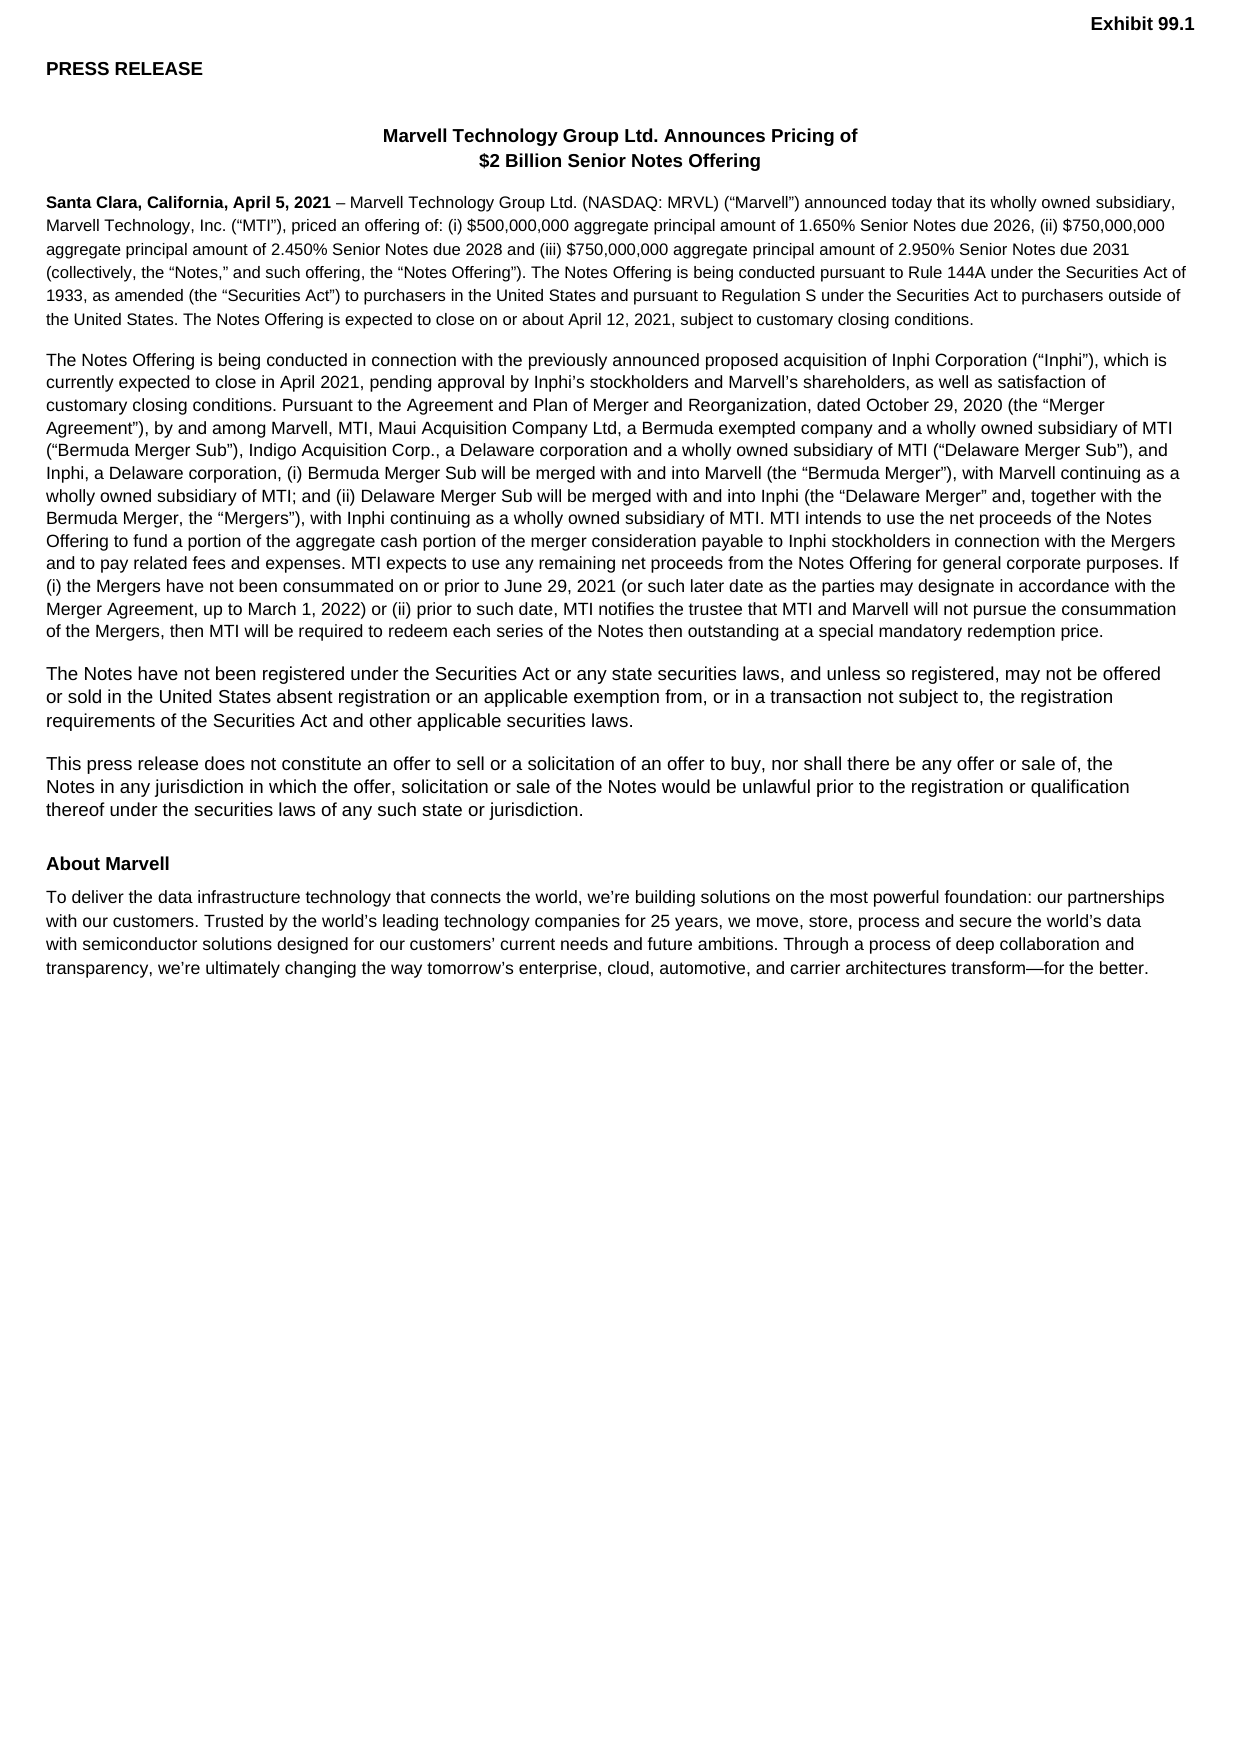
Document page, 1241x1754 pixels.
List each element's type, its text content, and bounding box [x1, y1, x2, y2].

text Marvell Technology Group Ltd. Announces Pricing of [46, 125, 1194, 147]
text $2 Billion Senior Notes Offering [46, 149, 1194, 171]
text Santa Clara, California, April 5, 2021 – Marvell Technology Group Ltd. (NASDAQ: MRVL) (“Marvell”) announced today that its wholly owned subsidiary, Marvell Technology, Inc. (“MTI”), priced an offering of: (i) $500,000,000 aggregate principal amount of 1.650% Senior Notes due 2026, (ii) $750,000,000 aggregate principal amount of 2.450% Senior Notes due 2028 and (iii) $750,000,000 aggregate principal amount of 2.950% Senior Notes due 2031 (collectively, the “Notes,” and such offering, the “Notes Offering”). The Notes Offering is being conducted pursuant to Rule 144A under the Securities Act of 1933, as amended (the “Securities Act”) to purchasers in the United States and pursuant to Regulation S under the Securities Act to purchasers outside of the United States. The Notes Offering is expected to close on or about April 12, 2021, subject to customary closing conditions. [46, 193, 1188, 328]
text To deliver the data infrastructure technology that connects the world, we’re building solutions on the most powerful foundation: our partnerships with our customers. Trusted by the world’s leading technology companies for 25 years, we move, store, process and secure the world’s data with semiconductor solutions designed for our customers’ current needs and future ambitions. Through a process of deep collaboration and transparency, we’re ultimately changing the way tomorrow’s enterprise, cloud, automotive, and carrier architectures transform—for the better. [46, 887, 1169, 978]
text This press release does not constitute an offer to sell or a solicitation of an offer to buy, nor shall there be any offer or sale of, the Notes in any jurisdiction in which the offer, solicitation or sale of the Notes would be unlawful prior to the registration or qualification thereof under the securities laws of any such state or jurisdiction. [46, 752, 1163, 821]
text Exhibit 99.1 [46, 13, 1194, 34]
text About Marvell [46, 853, 1194, 874]
text The Notes have not been registered under the Securities Act or any state securities laws, and unless so registered, may not be offered or sold in the United States absent registration or an applicable exemption from, or in a transaction not subject to, the registration requirements of the Securities Act and other applicable securities laws. [46, 663, 1172, 731]
text PRESS RELEASE [46, 58, 1194, 79]
text The Notes Offering is being conducted in connection with the previously announced proposed acquisition of Inphi Corporation (“Inphi”), which is currently expected to close in April 2021, pending approval by Inphi’s stockholders and Marvell’s shareholders, as well as satisfaction of customary closing conditions. Pursuant to the Agreement and Plan of Merger and Reorganization, dated October 29, 2020 (the “Merger Agreement”), by and among Marvell, MTI, Maui Acquisition Company Ltd, a Bermuda exempted company and a wholly owned subsidiary of MTI (“Bermuda Merger Sub”), Indigo Acquisition Corp., a Delaware corporation and a wholly owned subsidiary of MTI (“Delaware Merger Sub”), and Inphi, a Delaware corporation, (i) Bermuda Merger Sub will be merged with and into Marvell (the “Bermuda Merger”), with Marvell continuing as a wholly owned subsidiary of MTI; and (ii) Delaware Merger Sub will be merged with and into Inphi (the “Delaware Merger” and, together with the Bermuda Merger, the “Mergers”), with Inphi continuing as a wholly owned subsidiary of MTI. MTI intends to use the net proceeds of the Notes Offering to fund a portion of the aggregate cash portion of the merger consideration payable to Inphi stockholders in connection with the Mergers and to pay related fees and expenses. MTI expects to use any remaining net proceeds from the Notes Offering for general corporate purposes. If (i) the Mergers have not been consummated on or prior to June 29, 2021 (or such later date as the parties may designate in accordance with the Merger Agreement, up to March 1, 2022) or (ii) prior to such date, MTI notifies the trustee that MTI and Marvell will not pursue the consummation of the Mergers, then MTI will be required to redeem each series of the Notes then outstanding at a special mandatory redemption price. [46, 350, 1190, 641]
